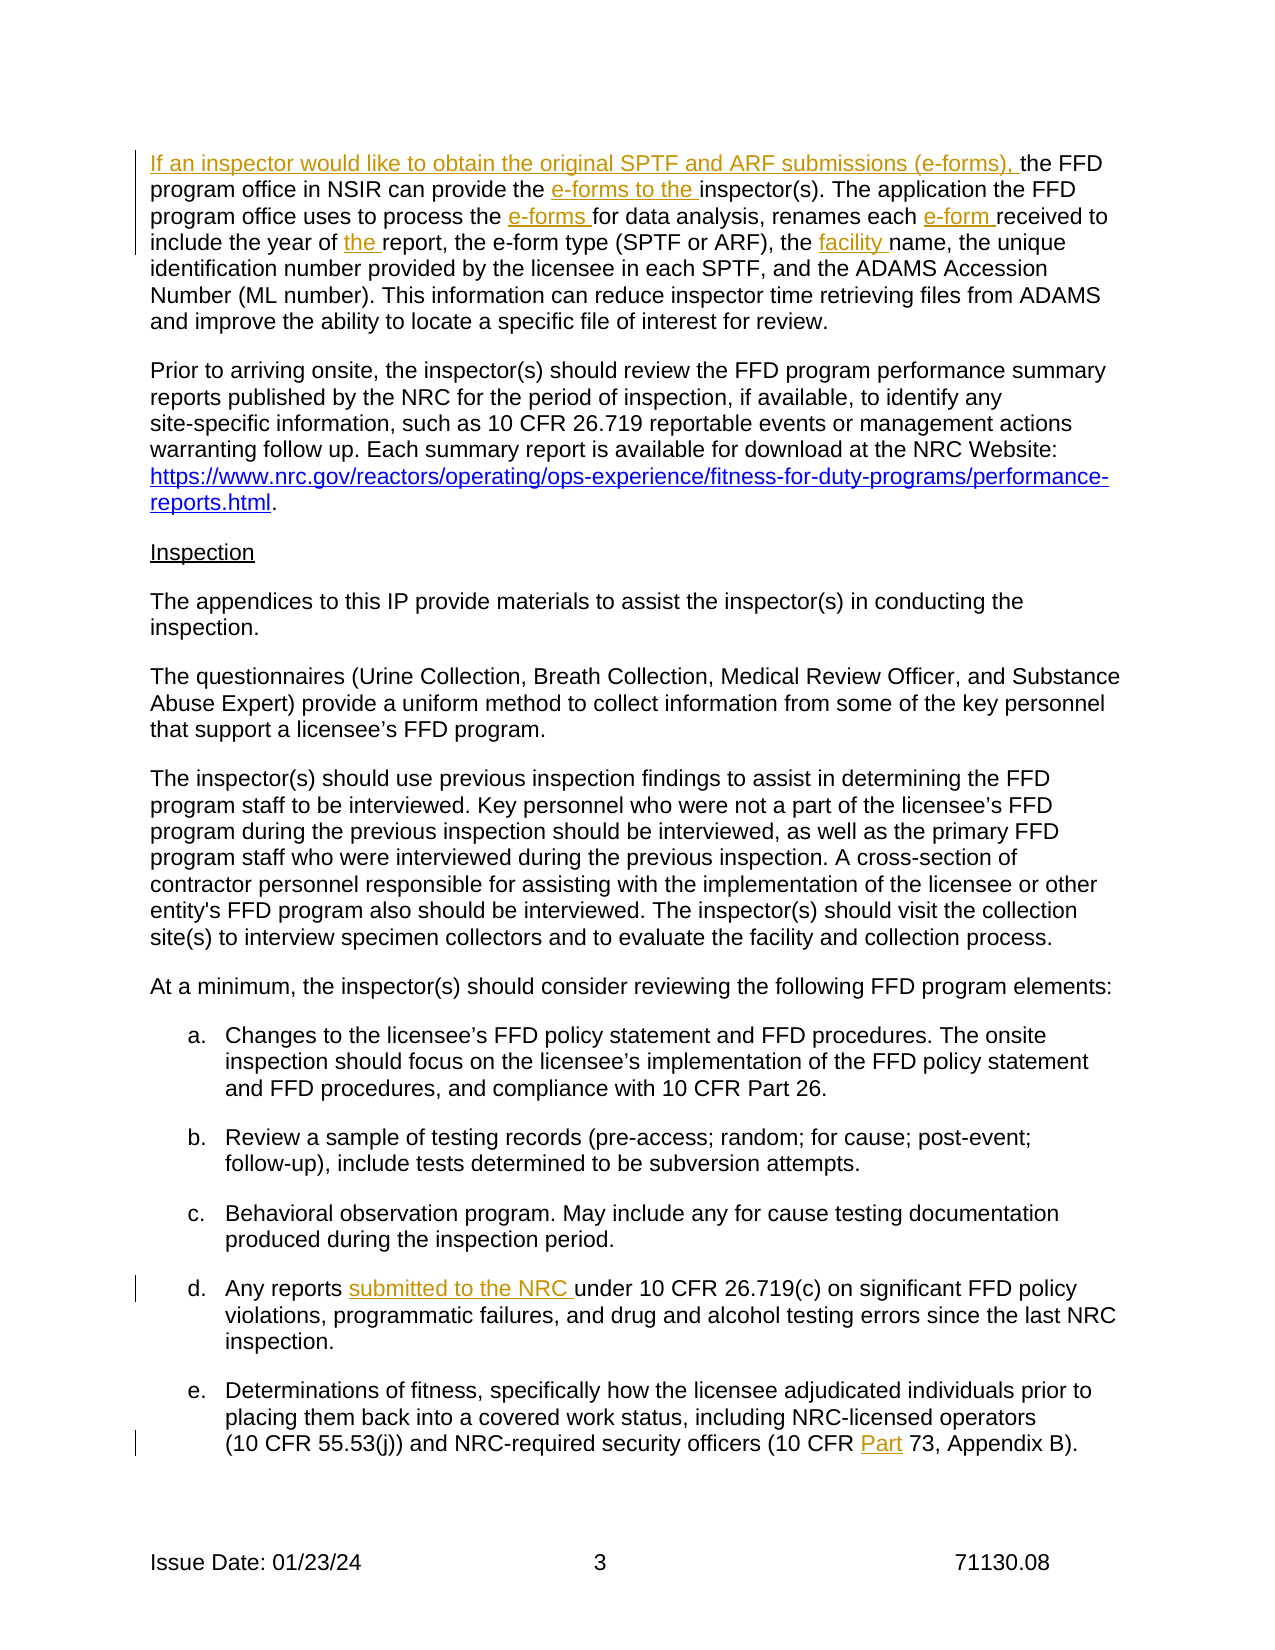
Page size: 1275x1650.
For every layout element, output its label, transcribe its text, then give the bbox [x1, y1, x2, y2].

list Determinations of fitness, specifically how the licensee adjudicated individuals prior to placing them back into a covered work status, including NRC-licensed operators (10 CFR 55.53(j)) and NRC-required security officers (10 CFR 73, Appendix B). [187, 1377, 1125, 1456]
text the FFD program office in NSIR can provide the inspector(s). The application the FFD program office uses to process the for data analysis, renames each received to include the year of report, the e-form type (SPTF or ARF), the name, the unique identification number provided by the licensee in each SPTF, and the ADAMS Accession Number (ML number). This information can reduce inspector time retrieving files from ADAMS and improve the ability to locate a specific file of interest for review. [150, 150, 1125, 334]
text The questionnaires (Urine Collection, Breath Collection, Medical Review Officer, and Substance Abuse Expert) provide a uniform method to collect information from some of the key personnel that support a licensee’s FFD program. [150, 663, 1125, 742]
list Any reports under 10 CFR 26.719(c) on significant FFD policy violations, programmatic failures, and drug and alcohol testing errors since the last NRC inspection. [187, 1275, 1125, 1354]
list Behavioral observation program. May include any for cause testing documentation produced during the inspection period. [187, 1199, 1125, 1252]
text Prior to arriving onsite, the inspector(s) should review the FFD program performance summary reports published by the NRC for the period of inspection, if available, to identify any site-specific information, such as 10 CFR 26.719 reportable events or management actions warranting follow up. Each summary report is available for download at the NRC Website: https://www.nrc.gov/reactors/operating/ops-experience/fitness-for-duty-programs/performance-reports.html. [150, 357, 1125, 516]
text The appendices to this IP provide materials to assist the inspector(s) in conducting the inspection. [150, 588, 1125, 640]
text Inspection [150, 538, 1125, 565]
list Review a sample of testing records (pre-access; random; for cause; post-event; follow-up), include tests determined to be subversion attempts. [187, 1124, 1125, 1177]
text At a minimum, the inspector(s) should consider reviewing the following FFD program elements: [150, 973, 1125, 999]
list Changes to the licensee’s FFD policy statement and FFD procedures. The onsite inspection should focus on the licensee’s implementation of the FFD policy statement and FFD procedures, and compliance with 10 CFR Part 26. [187, 1022, 1125, 1101]
text The inspector(s) should use previous inspection findings to assist in determining the FFD program staff to be interviewed. Key personnel who were not a part of the licensee’s FFD program during the previous inspection should be interviewed, as well as the primary FFD program staff who were interviewed during the previous inspection. A cross-section of contractor personnel responsible for assisting with the implementation of the licensee or other entity's FFD program also should be interviewed. The inspector(s) should visit the collection site(s) to interview specimen collectors and to evaluate the facility and collection process. [150, 765, 1125, 950]
